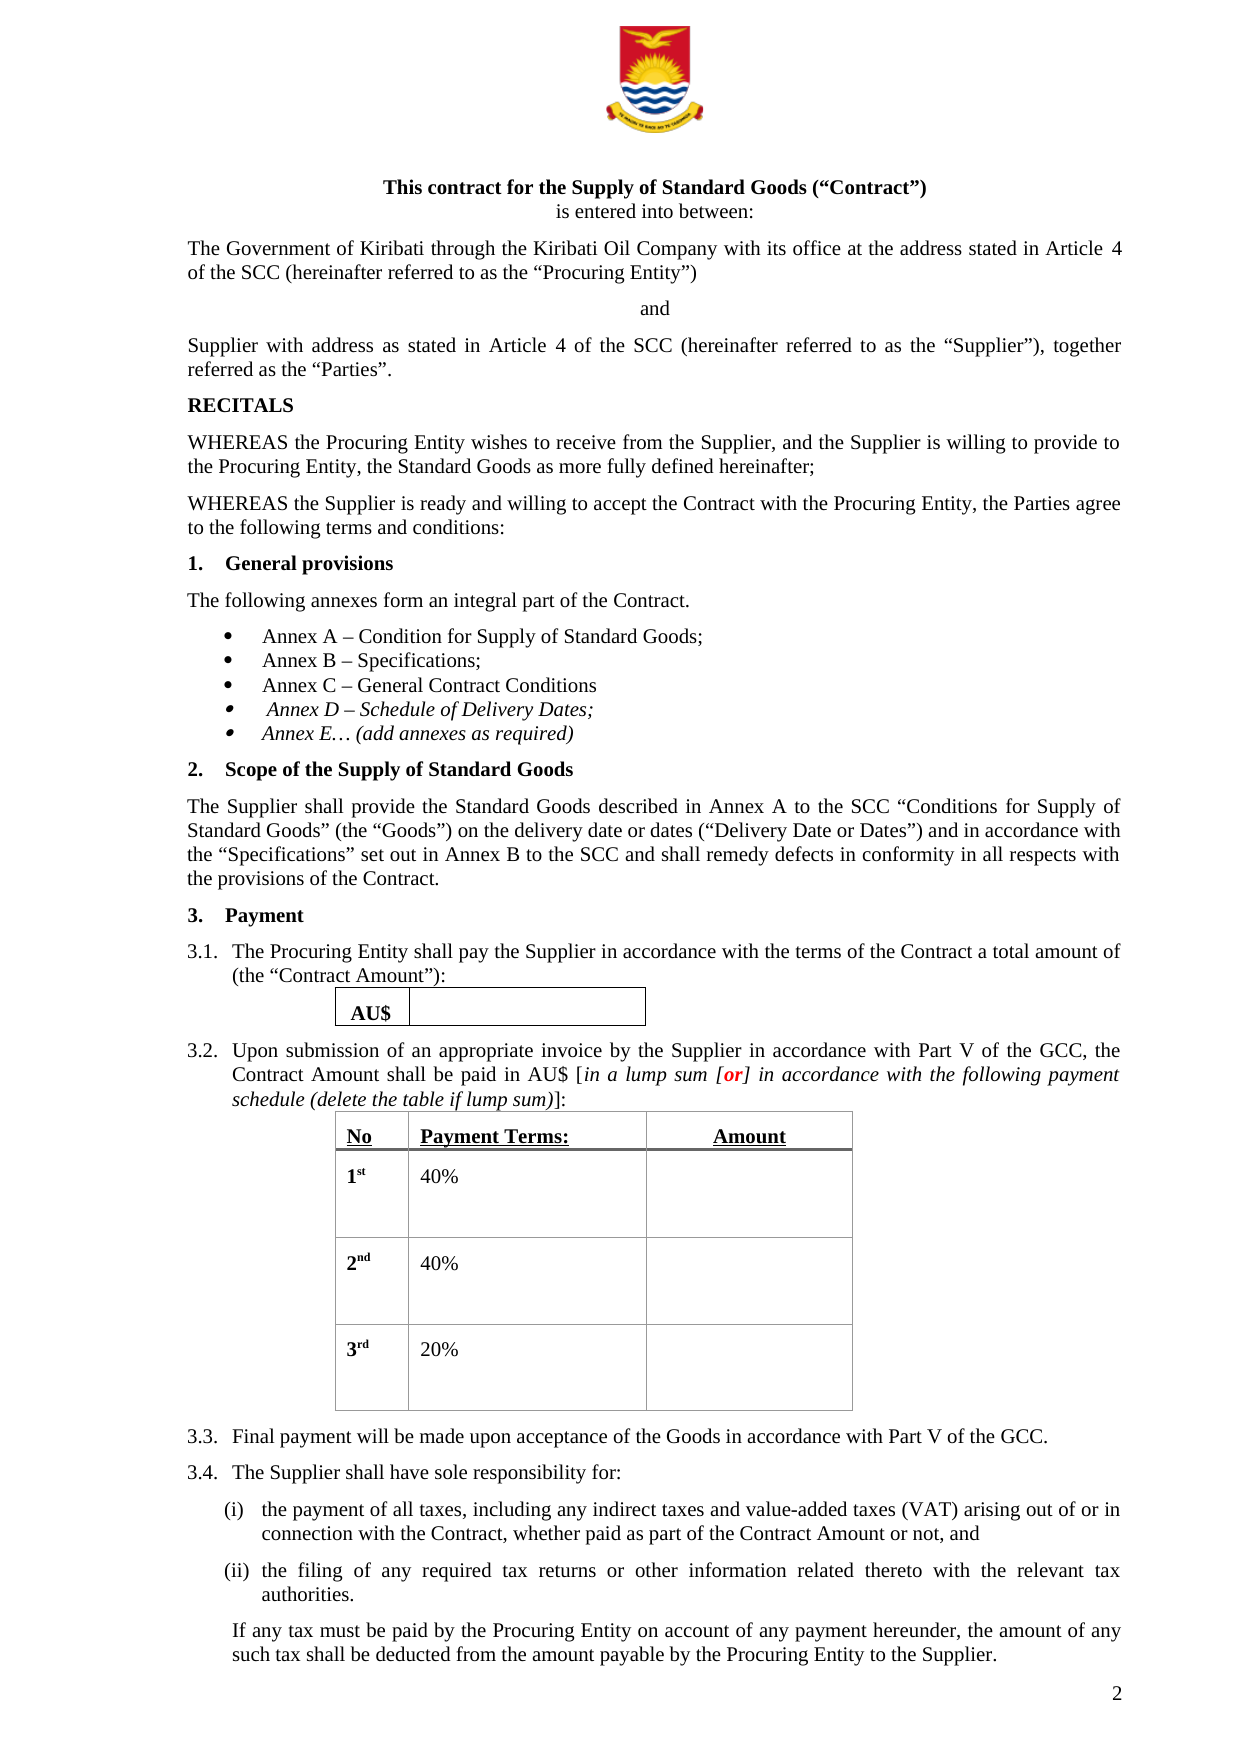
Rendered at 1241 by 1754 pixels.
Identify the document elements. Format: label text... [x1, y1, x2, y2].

list Annex B – Specifications; [224, 648, 1122, 672]
table_header AU$ [336, 988, 409, 1025]
text This contract for the Supply of Standard Goods (“Contract”) is entered into between: [187, 175, 1122, 223]
text If any tax must be paid by the Procuring Entity on account of any payment hereunder, the amount of any such tax shall be deducted from the amount payable by the Procuring Entity to the Supplier. [232, 1618, 1122, 1666]
table_header [410, 988, 645, 1025]
list Annex C – General Contract Conditions [224, 672, 1122, 697]
table_header Payment Terms: [409, 1112, 646, 1148]
text The Government of Kiribati through the Kiribati Oil Company with its office at the address stated in Article 4 of the SCC (hereinafter referred to as the “Procuring Entity”) [187, 236, 1122, 284]
list Annex E… (add annexes as required) [224, 721, 1122, 745]
list the payment of all taxes, including any indirect taxes and value-added taxes (VAT) arising out of or in connection with the Contract, whether paid as part of the Contract Amount or not, and [224, 1497, 1122, 1545]
list The Supplier shall have sole responsibility for: [187, 1460, 1122, 1484]
table_cell 1st [336, 1151, 408, 1237]
table_header No [336, 1112, 408, 1148]
table_header Amount [647, 1112, 852, 1148]
list Annex A – Condition for Supply of Standard Goods; [224, 624, 1122, 648]
table_cell 20% [409, 1325, 646, 1410]
subtitle Payment [187, 902, 1122, 927]
table_cell 40% [409, 1238, 646, 1323]
text RECITALS [187, 393, 1122, 417]
text and [187, 296, 1122, 320]
subtitle Scope of the Supply of Standard Goods [187, 757, 1122, 781]
picture [606, 26, 704, 133]
table_cell [647, 1325, 852, 1410]
table_cell [647, 1151, 852, 1237]
text WHEREAS the Supplier is ready and willing to accept the Contract with the Procuring Entity, the Parties agree to the following terms and conditions: [187, 491, 1122, 539]
text The Supplier shall provide the Standard Goods described in Annex A to the SCC “Conditions for Supply of Standard Goods” (the “Goods”) on the delivery date or dates (“Delivery Date or Dates”) and in accordance with the “Specifications” set out in Annex B to the SCC and shall remedy defects in conformity in all respects with the provisions of the Contract. [187, 794, 1122, 890]
subtitle General provisions [187, 551, 1122, 575]
table_cell 3rd [336, 1325, 408, 1410]
list Upon submission of an appropriate invoice by the Supplier in accordance with Part V of the GCC, the Contract Amount shall be paid in AU$ [in a lump sum [or] in accordance with the following payment schedule (delete the table if lump sum)]: [187, 1038, 1122, 1111]
list The Procuring Entity shall pay the Supplier in accordance with the terms of the Contract a total amount of (the “Contract Amount”): [187, 939, 1122, 987]
table_cell 2nd [336, 1238, 408, 1323]
text Supplier with address as stated in Article 4 of the SCC (hereinafter referred to as the “Supplier”), together referred as the “Parties”. [187, 333, 1122, 381]
text The following annexes form an integral part of the Contract. [187, 588, 1122, 612]
table_cell [647, 1238, 852, 1323]
list the filing of any required tax returns or other information related thereto with the relevant tax authorities. [224, 1557, 1122, 1606]
text WHEREAS the Procuring Entity wishes to receive from the Supplier, and the Supplier is willing to provide to the Procuring Entity, the Standard Goods as more fully defined hereinafter; [187, 430, 1122, 478]
list Annex D – Schedule of Delivery Dates; [224, 697, 1122, 721]
list Final payment will be made upon acceptance of the Goods in accordance with Part V of the GCC. [187, 1424, 1122, 1448]
table_cell 40% [409, 1151, 646, 1237]
